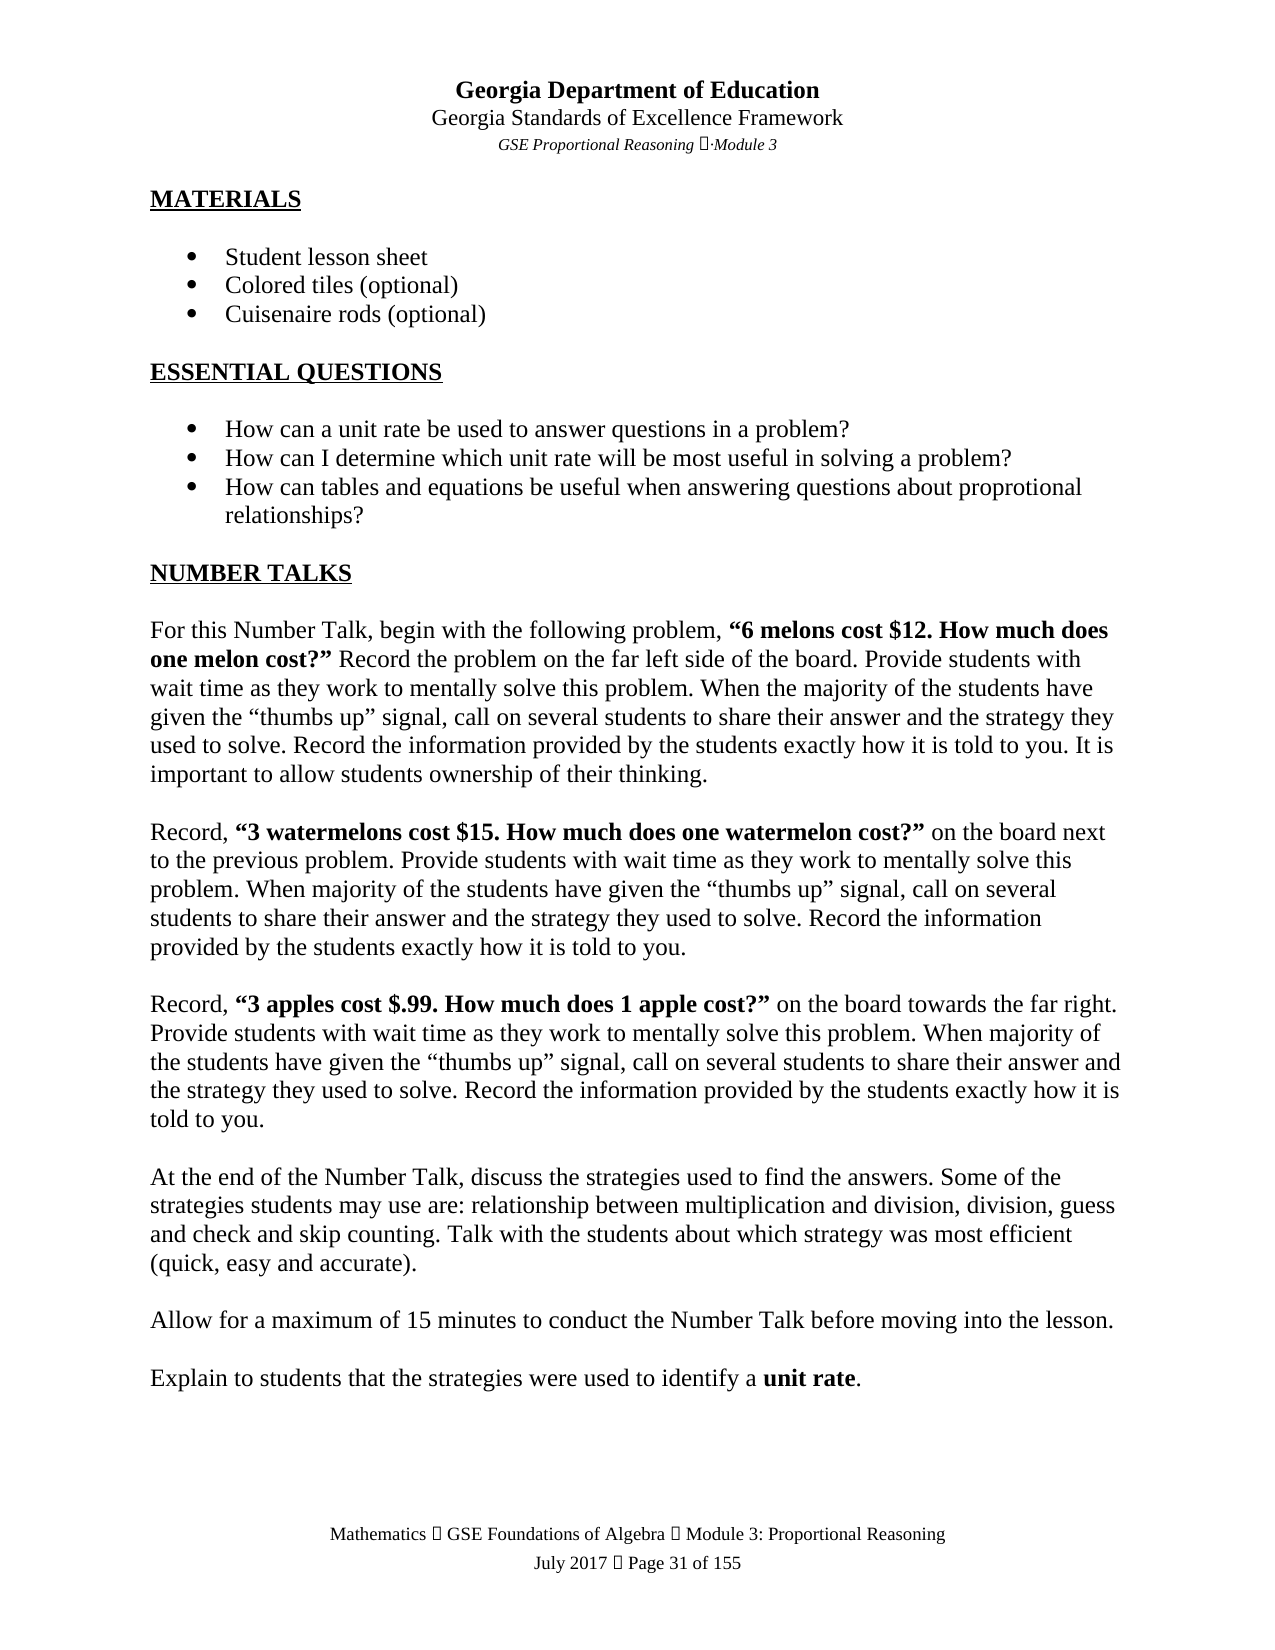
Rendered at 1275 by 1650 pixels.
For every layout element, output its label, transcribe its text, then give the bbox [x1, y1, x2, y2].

list How can a unit rate be used to answer questions in a problem? [187, 414, 1125, 443]
text Record, “3 apples cost $.99. How much does 1 apple cost?” on the board towards the far right. Provide students with wait time as they work to mentally solve this problem. When majority of the students have given the “thumbs up” signal, call on several students to share their answer and the strategy they used to solve. Record the information provided by the students exactly how it is told to you. [150, 989, 1125, 1133]
text ESSENTIAL QUESTIONS [150, 357, 1125, 386]
list How can tables and equations be useful when answering questions about proprotional relationships? [187, 472, 1125, 529]
text Explain to students that the strategies were used to identify a unit rate. [150, 1363, 1125, 1392]
text Record, “3 watermelons cost $15. How much does one watermelon cost?” on the board next to the previous problem. Provide students with wait time as they work to mentally solve this problem. When majority of the students have given the “thumbs up” signal, call on several students to share their answer and the strategy they used to solve. Record the information provided by the students exactly how it is told to you. [150, 817, 1125, 961]
list How can I determine which unit rate will be most useful in solving a problem? [187, 443, 1125, 472]
text At the end of the Number Talk, discuss the strategies used to find the answers. Some of the strategies students may use are: relationship between multiplication and division, division, guess and check and skip counting. Talk with the students about which strategy was most efficient (quick, easy and accurate). [150, 1162, 1125, 1277]
list Cuisenaire rods (optional) [187, 299, 1125, 328]
text MATERIALS [150, 184, 1125, 213]
text For this Number Talk, begin with the following problem, “6 melons cost $12. How much does one melon cost?” Record the problem on the far left side of the board. Provide students with wait time as they work to mentally solve this problem. When the majority of the students have given the “thumbs up” signal, call on several students to share their answer and the strategy they used to solve. Record the information provided by the students exactly how it is told to you. It is important to allow students ownership of their thinking. [150, 616, 1125, 788]
list Colored tiles (optional) [187, 271, 1125, 299]
list Student lesson sheet [187, 242, 1125, 271]
text Allow for a maximum of 15 minutes to conduct the Number Talk before moving into the lesson. [150, 1306, 1125, 1334]
text NUMBER TALKS [150, 558, 1125, 587]
